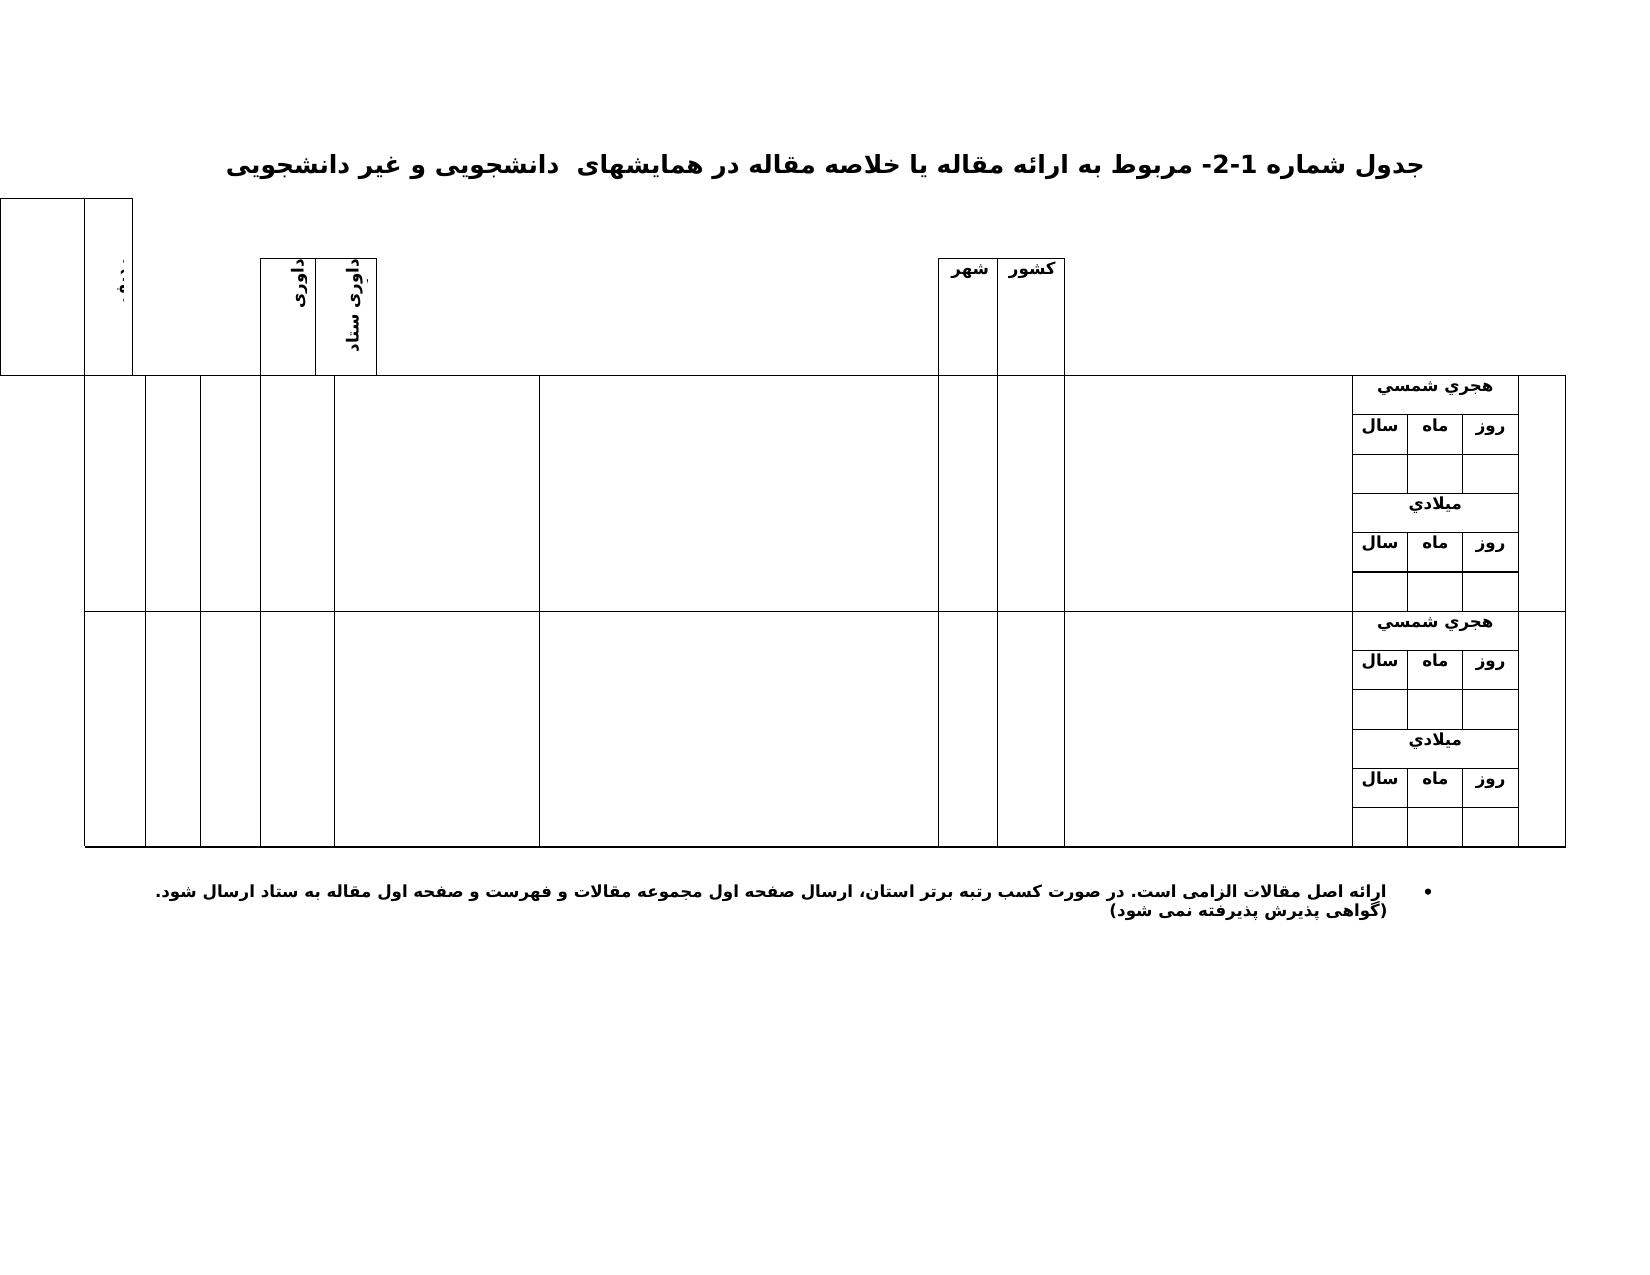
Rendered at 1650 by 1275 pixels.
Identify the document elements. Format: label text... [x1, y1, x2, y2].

table_cell سال [1353, 769, 1407, 807]
table_cell [1519, 376, 1565, 611]
text جدول شماره 1-2- مربوط به ارائه مقاله یا خلاصه مقاله در همایشهای دانشجویی و غیر دانشجویی [150, 150, 1500, 179]
table_cell ميلادي [1353, 730, 1518, 768]
table_cell [201, 376, 260, 611]
table_cell [1463, 690, 1518, 729]
table_cell [939, 612, 997, 846]
table_cell [1408, 690, 1462, 729]
table_cell ماه [1408, 533, 1462, 571]
table_cell روز [1463, 533, 1518, 571]
table_cell سال [1353, 415, 1407, 453]
table_cell [146, 376, 200, 611]
table_cell [1519, 612, 1565, 846]
table_cell كشور [998, 259, 1064, 375]
table_cell [335, 612, 539, 846]
table_cell [1463, 808, 1518, 846]
table_cell [201, 612, 260, 846]
table_cell [1065, 612, 1352, 846]
table_cell [85, 612, 145, 846]
table_cell [1408, 573, 1462, 611]
table_cell [939, 376, 997, 611]
table_cell [261, 612, 334, 846]
table_cell [1065, 376, 1352, 611]
table_cell [85, 376, 145, 611]
table_cell ماه [1408, 769, 1462, 807]
table_cell [540, 376, 938, 611]
table_cell سال [1353, 651, 1407, 689]
table_cell [998, 612, 1064, 846]
table_cell [146, 612, 200, 846]
table_cell هجري شمسي [1353, 612, 1518, 650]
table_cell [335, 376, 539, 611]
table_cell داوری ستاد مرکزی [316, 259, 376, 375]
table_cell سال [1353, 533, 1407, 571]
table_cell [261, 376, 334, 611]
table_cell [998, 376, 1064, 611]
table_cell [1408, 455, 1462, 493]
table_cell روز [1463, 415, 1518, 453]
table_cell شهر [939, 259, 997, 375]
table_cell [1353, 455, 1407, 493]
table_cell [540, 612, 938, 846]
table_header رديف [85, 199, 132, 375]
table_cell [1463, 573, 1518, 611]
table_cell [1408, 808, 1462, 846]
table_cell روز [1463, 651, 1518, 689]
table_cell ميلادي [1353, 494, 1518, 532]
table_cell ماه [1408, 415, 1462, 453]
table_cell روز [1463, 769, 1518, 807]
table_cell ماه [1408, 651, 1462, 689]
list ارائه اصل مقالات الزامی است. در صورت کسب رتبه برتر استان، ارسال صفحه اول مجموعه مقالات و فهرست و صفحه اول مقاله به ستاد ارسال شود.(گواهی پذیرش پذیرفته نمی شود) [150, 882, 1425, 921]
table_cell [1353, 808, 1407, 846]
table_cell هجري شمسي [1353, 376, 1518, 414]
table_cell [1463, 455, 1518, 493]
table_cell داوری استان [261, 259, 315, 375]
table_cell [1353, 573, 1407, 611]
table_cell [1353, 690, 1407, 729]
